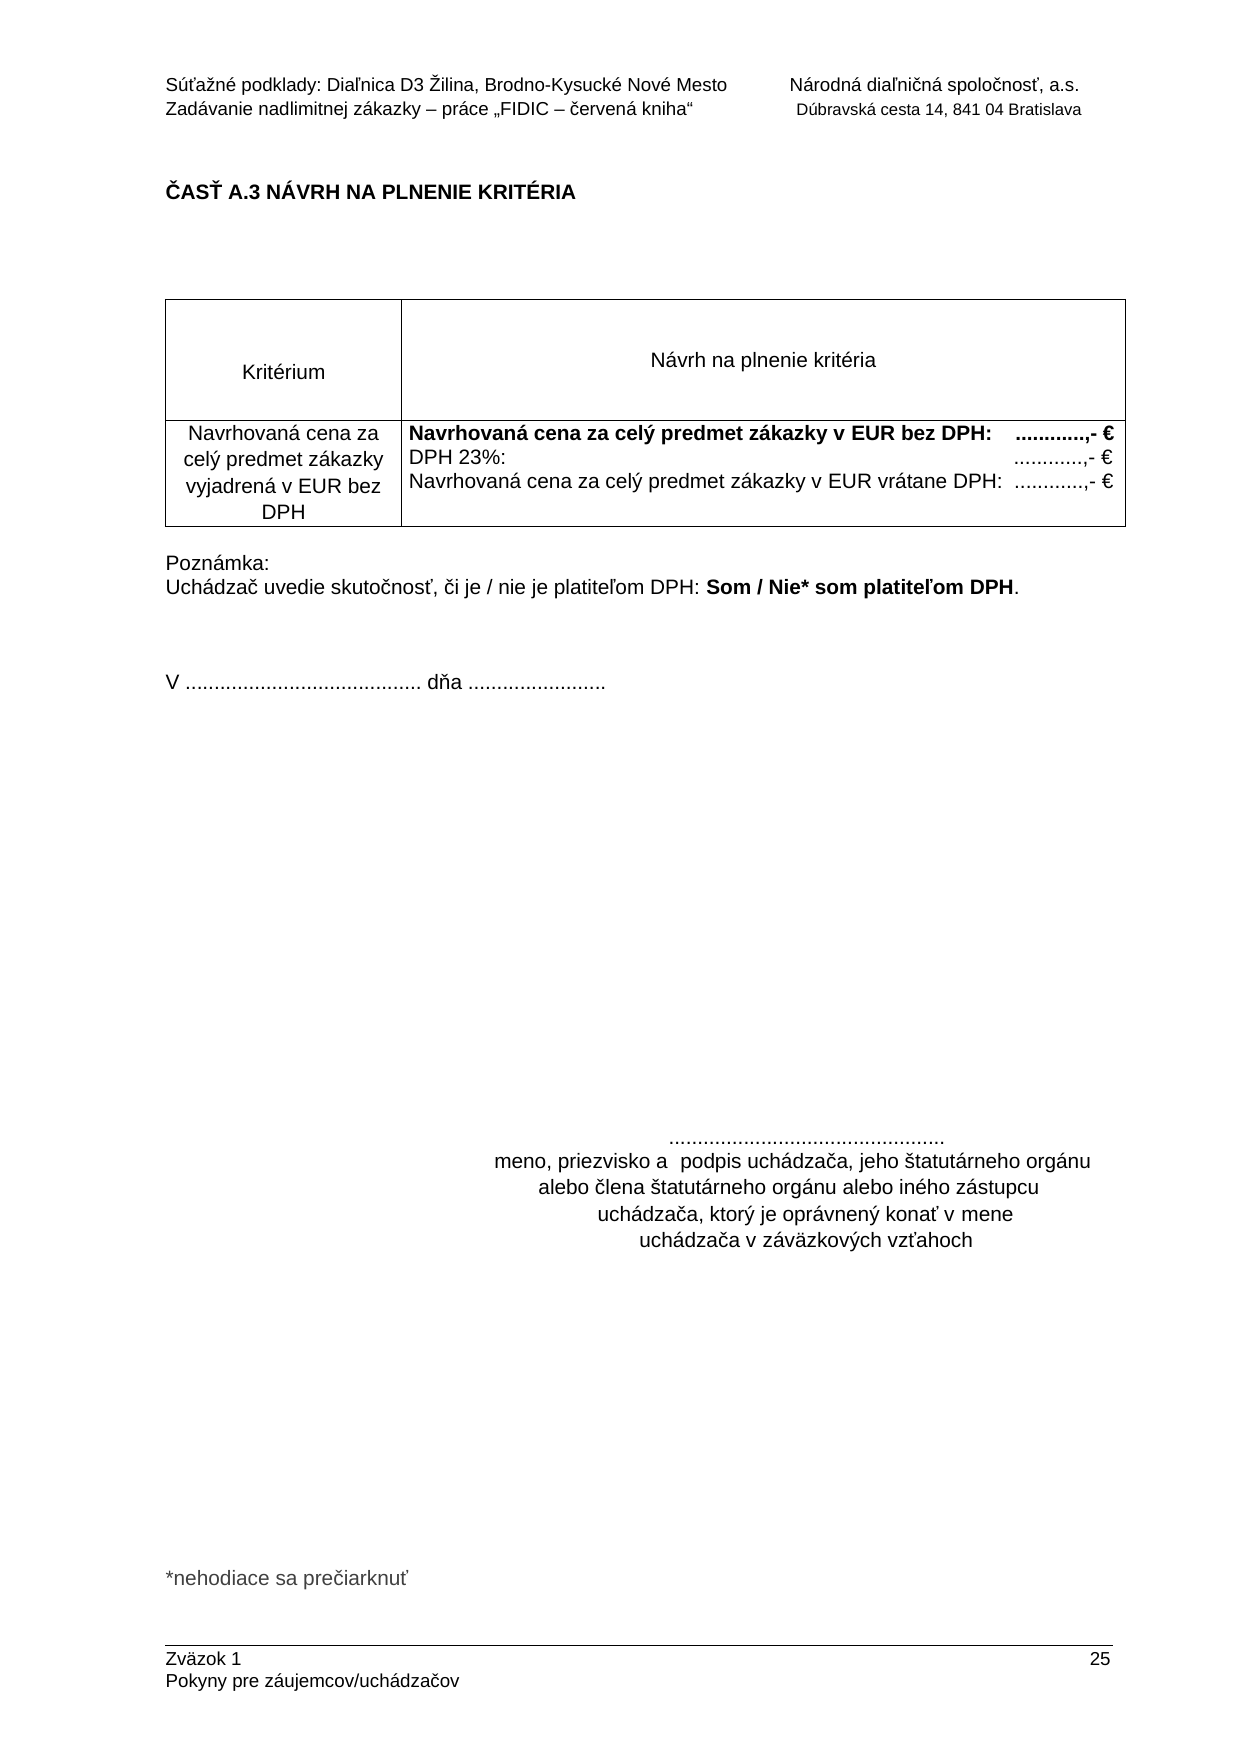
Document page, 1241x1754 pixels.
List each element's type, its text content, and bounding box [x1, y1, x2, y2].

text meno, priezvisko a podpis uchádzača, jeho štatutárneho orgánu alebo člena štatutárneho orgánu alebo iného zástupcu uchádzača, ktorý je oprávnený konať v mene uchádzača v záväzkových vzťahoch [165, 1149, 1107, 1252]
subtitle Časť A.3 Návrh na plnenie kritéria [165, 180, 1107, 204]
text ................................................ [165, 1125, 1107, 1149]
table_header Kritérium [166, 300, 401, 420]
text V ......................................... dňa ........................ [165, 670, 1107, 694]
text *nehodiace sa prečiarknuť [165, 1566, 1107, 1590]
table_cell Navrhovaná cena za celý predmet zákazky vyjadrená v EUR bez DPH [166, 421, 401, 526]
table_cell Navrhovaná cena za celý predmet zákazky v EUR bez DPH: ............,- € DPH 23%: ............,- € Navrhovaná cena za celý predmet zákazky v EUR vrátane DPH: ............,- € [402, 421, 1125, 526]
table_header Návrh na plnenie kritéria [402, 300, 1125, 420]
text Uchádzač uvedie skutočnosť, či je / nie je platiteľom DPH: Som / Nie* som platiteľom DPH. [165, 575, 1107, 599]
text Poznámka: [165, 551, 1107, 575]
